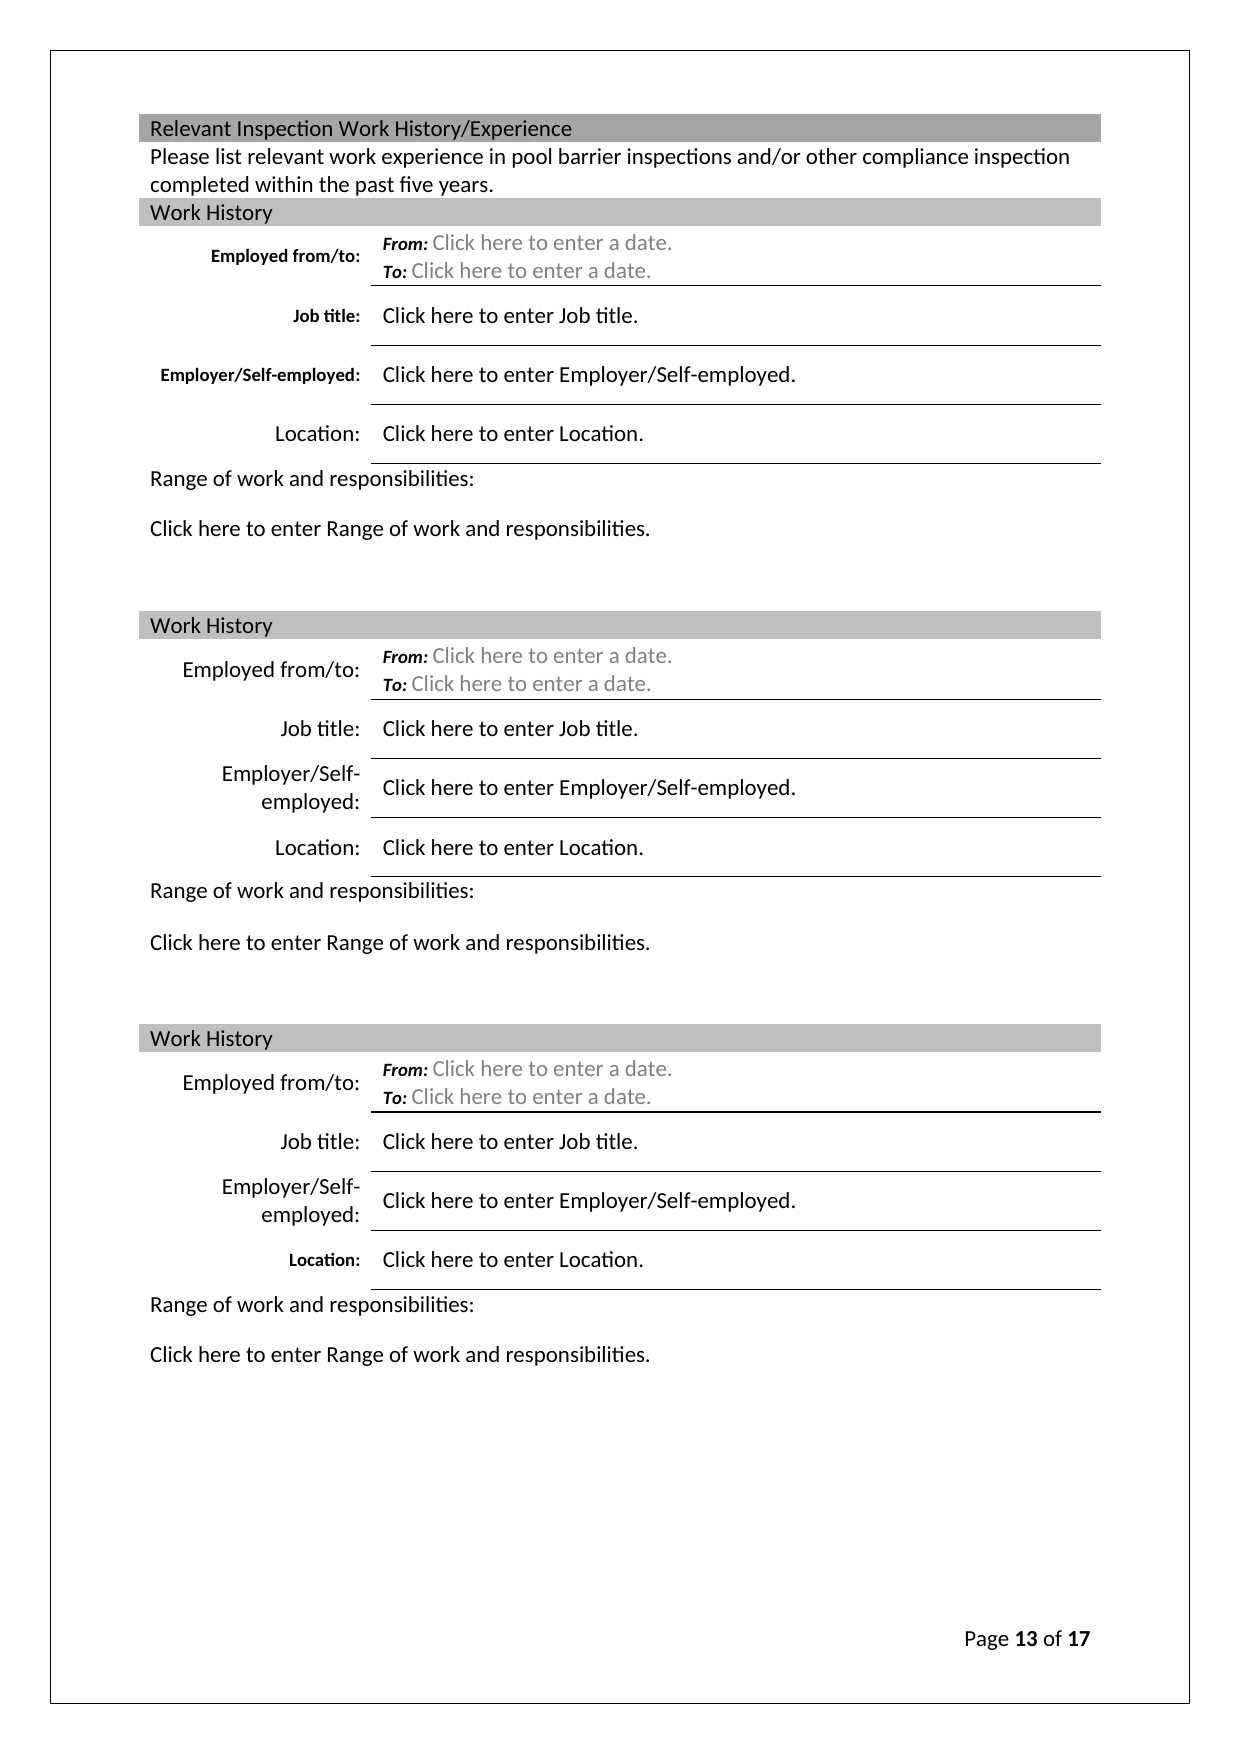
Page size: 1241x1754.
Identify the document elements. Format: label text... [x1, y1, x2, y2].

table_cell [139, 1111, 371, 1171]
table_cell [139, 142, 1101, 198]
table_cell [139, 404, 371, 463]
table_cell : [139, 345, 371, 403]
table_cell [139, 639, 371, 698]
table_cell [139, 1053, 371, 1111]
table_header [139, 114, 1101, 142]
table_cell [139, 817, 371, 876]
table_cell [139, 611, 1101, 639]
table_cell [139, 758, 371, 817]
table_cell [139, 1289, 1101, 1483]
table_cell [139, 1171, 371, 1229]
table_cell : [139, 226, 371, 285]
table_cell : [139, 285, 371, 344]
table_cell [139, 198, 1101, 226]
table_cell : [139, 1230, 371, 1289]
table_cell [139, 699, 371, 757]
table_cell [139, 876, 1101, 1024]
table_cell From: To: [371, 639, 1101, 698]
table_cell [139, 1024, 1101, 1052]
table_cell [139, 463, 1101, 611]
table_cell From: To: [371, 226, 1101, 285]
table_cell From: To: [371, 1053, 1101, 1111]
